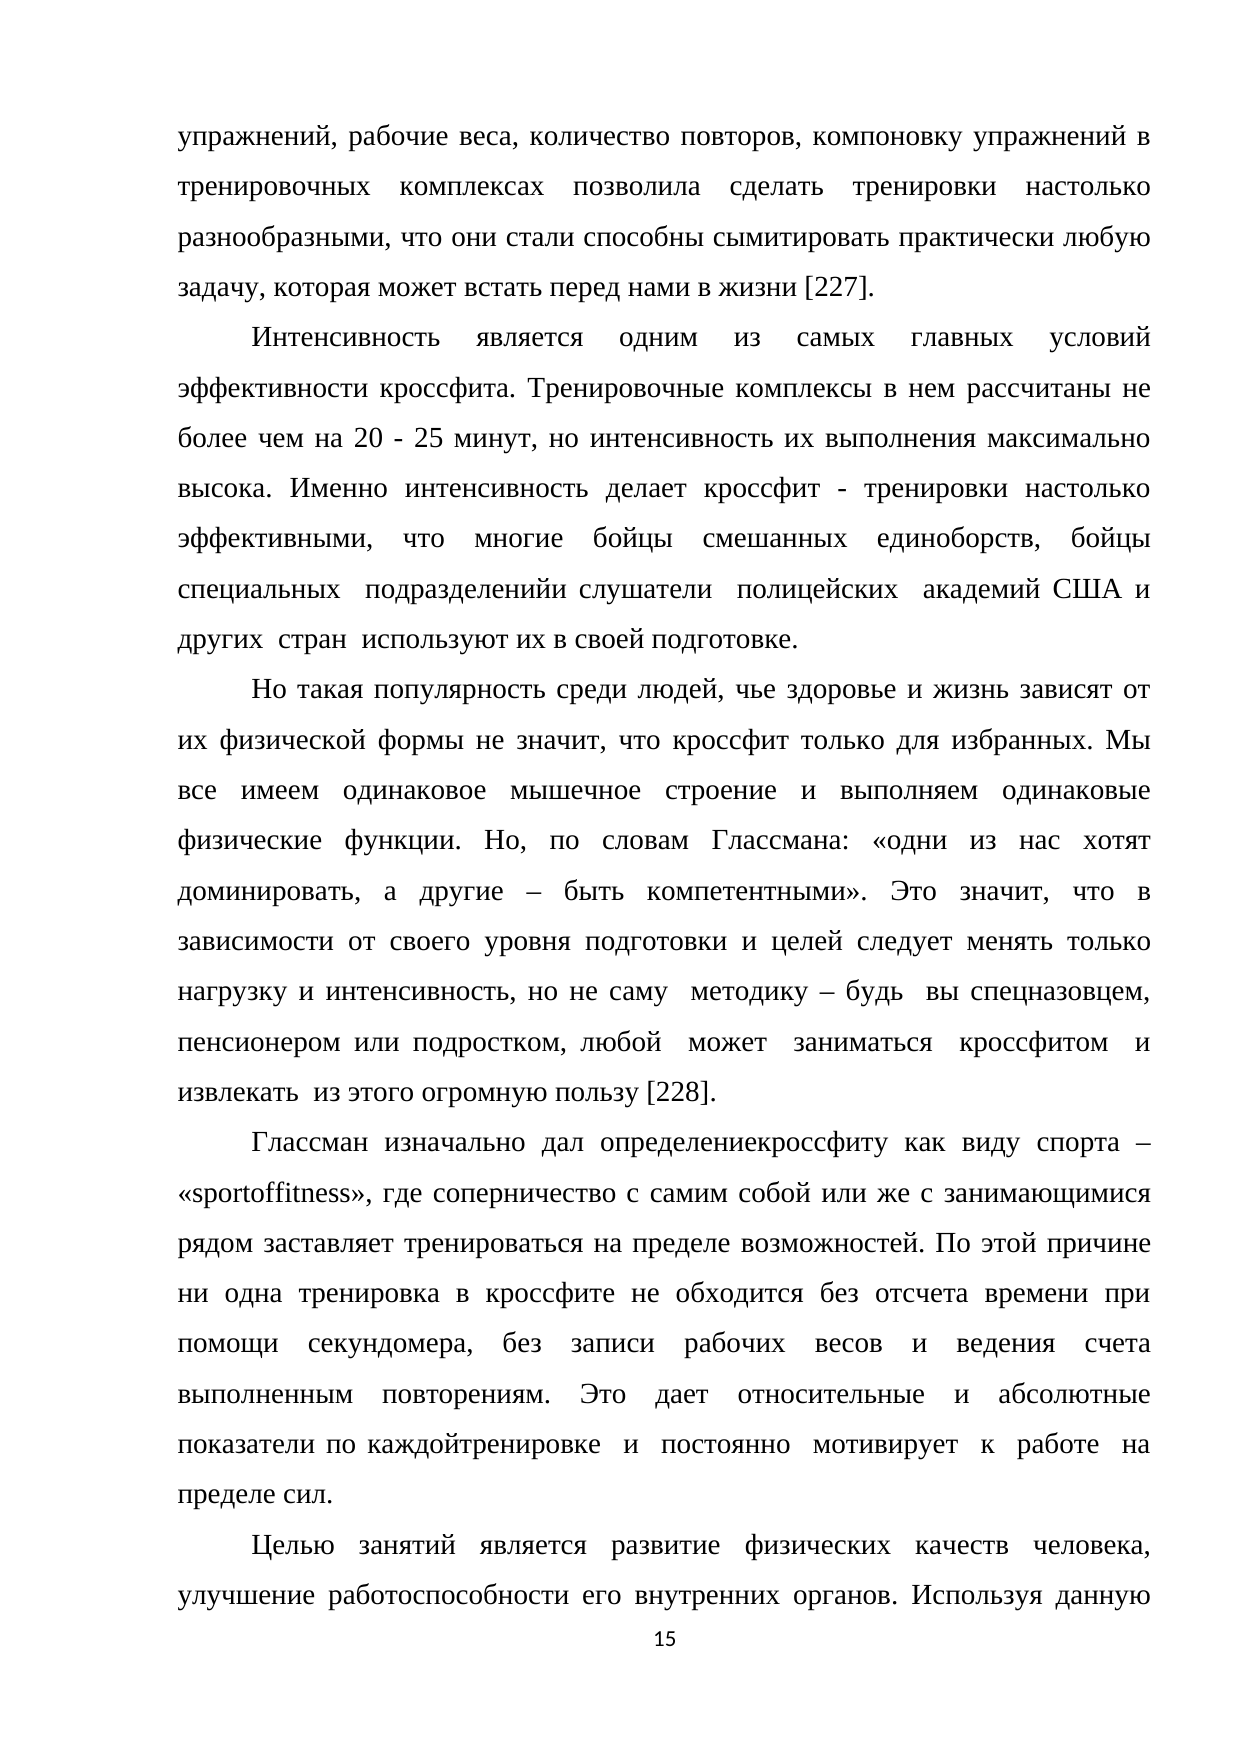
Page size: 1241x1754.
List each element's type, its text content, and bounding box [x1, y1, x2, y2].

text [177, 118, 1152, 303]
text Но такая популярность среди людей, чье здоровье и жизнь зависят от их физической формы не значит, что кроссфит только для избранных. Мы все имеем одинаковое мышечное строение и выполняем одинаковые физические функции. Но, по словам Глассмана: «одни из нас хотят доминировать, а другие – быть компетентными». Это значит, что в зависимости от своего уровня подготовки и целей следует менять только нагрузку и интенсивность, но не саму методику – будь вы спецназовцем, пенсионером или подростком, любой может заниматься кроссфитом и извлекать из этого огромную пользу [228]. [177, 672, 1152, 1108]
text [177, 1527, 1152, 1611]
text Глассман изначально дал определениекроссфиту как виду спорта – «sportoffitness», где соперничество с самим собой или же с занимающимися рядом заставляет тренироваться на пределе возможностей. По этой причине ни одна тренировка в кроссфите не обходится без отсчета времени при помощи секундомера, без записи рабочих весов и ведения счета выполненным повторениям. Это дает относительные и абсолютные показатели по каждойтренировке и постоянно мотивирует к работе на пределе сил. [177, 1124, 1152, 1510]
text Интенсивность является одним из самых главных условий эффективности кроссфита. Тренировочные комплексы в нем рассчитаны не более чем на 20 - 25 минут, но интенсивность их выполнения максимально высока. Именно интенсивность делает кроссфит - тренировки настолько эффективными, что многие бойцы смешанных единоборств, бойцы специальных подразделенийи слушатели полицейских академий США и других стран используют их в своей подготовке. [177, 319, 1152, 655]
